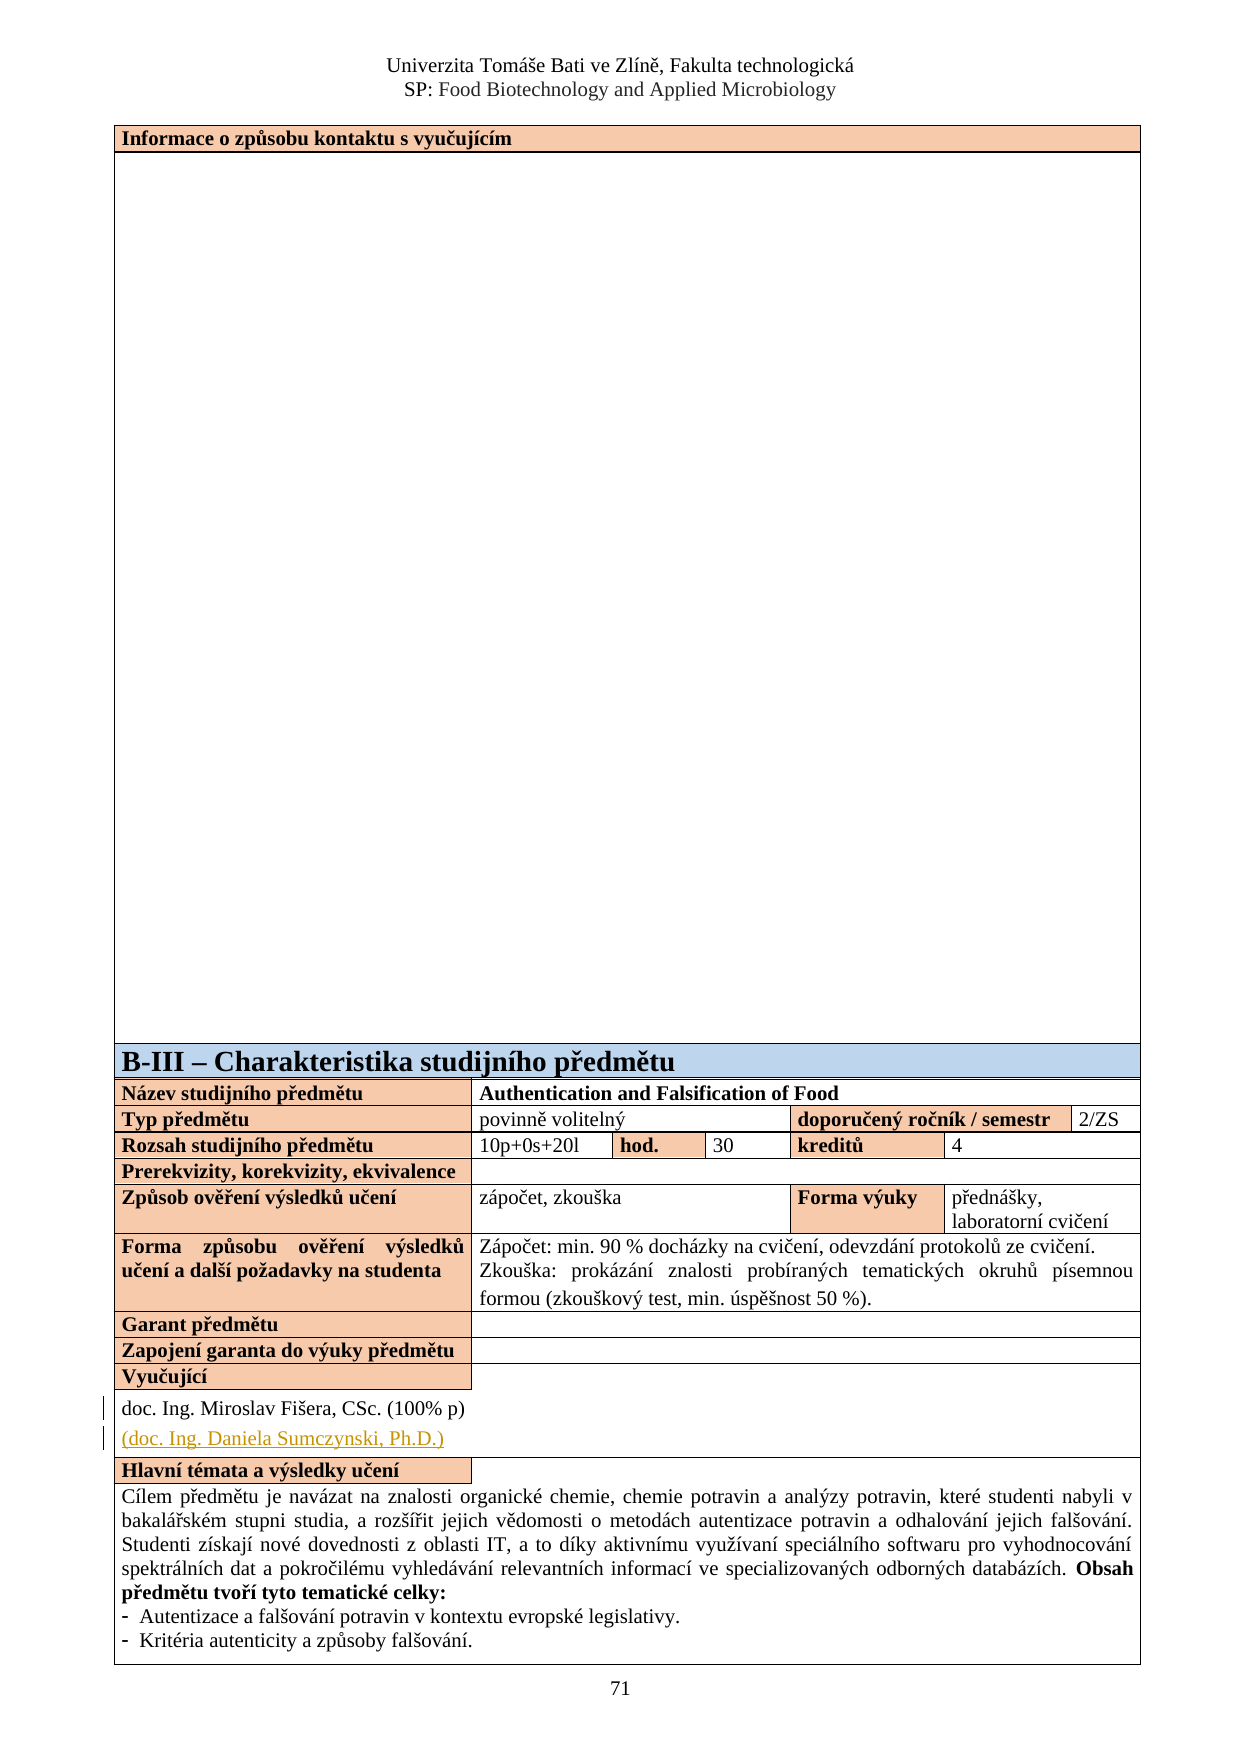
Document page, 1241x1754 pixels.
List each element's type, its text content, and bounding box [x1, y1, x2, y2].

table_cell [472, 1364, 1140, 1389]
table_cell doc. Ing. Miroslav Fišera, CSc. (100% p) [115, 1389, 1140, 1457]
table_cell Forma výuky [791, 1185, 944, 1233]
table_cell Typ předmětu [115, 1106, 471, 1131]
table_cell kreditů [791, 1133, 944, 1157]
table_cell 2/ZS [1072, 1106, 1140, 1131]
table_cell zápočet, zkouška [472, 1185, 790, 1233]
table_cell Název studijního předmětu [115, 1080, 471, 1105]
table_cell Vyučující [115, 1364, 471, 1389]
table_cell hod. [613, 1133, 705, 1157]
table_cell 30 [706, 1133, 790, 1157]
table_cell přednášky, laboratorní cvičení [945, 1185, 1140, 1233]
table_cell Rozsah studijního předmětu [115, 1133, 471, 1157]
table_cell [472, 1338, 1140, 1363]
table_cell Hlavní témata a výsledky učení [115, 1458, 471, 1483]
table_cell Způsob ověření výsledků učení [115, 1185, 471, 1233]
table_cell Informace o způsobu kontaktu s vyučujícím [115, 126, 1140, 151]
table_cell doporučený ročník / semestr [791, 1106, 1071, 1131]
table_cell [472, 1159, 1140, 1183]
table_cell Garant předmětu [115, 1312, 471, 1337]
table_cell [115, 153, 1140, 1043]
table_cell povinně volitelný [472, 1106, 790, 1131]
table_cell [472, 1312, 1140, 1337]
table_cell Forma způsobu ověření výsledků učení a další požadavky na studenta [115, 1234, 471, 1311]
table_cell Authentication and Falsification of Food [472, 1080, 1140, 1105]
table_cell 4 [945, 1133, 1140, 1157]
table_cell Zápočet: min. 90 % docházky na cvičení, odevzdání protokolů ze cvičení. Zkouška: prokázání znalosti probíraných tematických okruhů písemnou formou (zkouškový test, min. úspěšnost 50 %). [472, 1234, 1140, 1311]
table_cell 10p+0s+20l [472, 1133, 612, 1157]
table_cell [472, 1458, 1140, 1483]
table_cell Prerekvizity, korekvizity, ekvivalence [115, 1159, 471, 1183]
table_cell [115, 1483, 1140, 1664]
table_cell B-III – Charakteristika studijního předmětu [115, 1044, 1140, 1077]
table_cell Zapojení garanta do výuky předmětu [115, 1338, 471, 1363]
